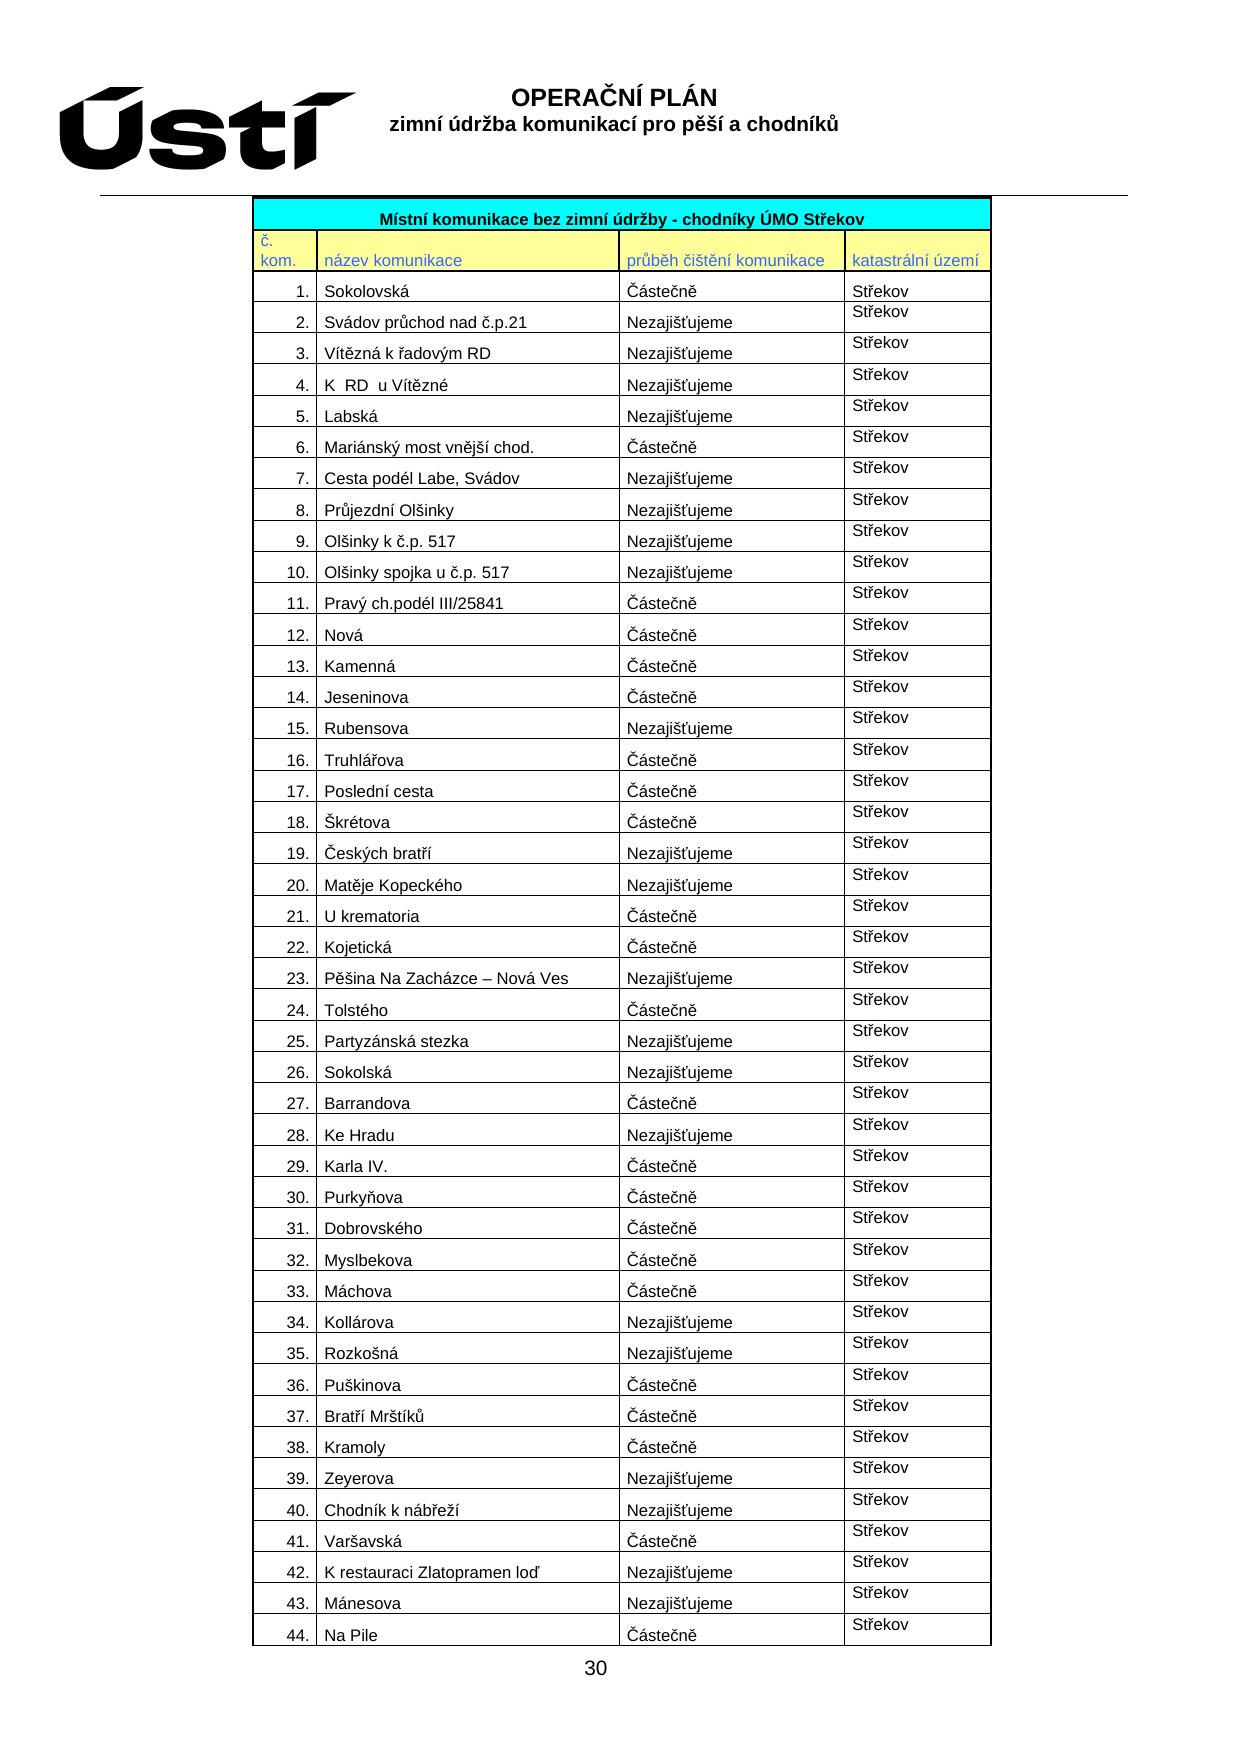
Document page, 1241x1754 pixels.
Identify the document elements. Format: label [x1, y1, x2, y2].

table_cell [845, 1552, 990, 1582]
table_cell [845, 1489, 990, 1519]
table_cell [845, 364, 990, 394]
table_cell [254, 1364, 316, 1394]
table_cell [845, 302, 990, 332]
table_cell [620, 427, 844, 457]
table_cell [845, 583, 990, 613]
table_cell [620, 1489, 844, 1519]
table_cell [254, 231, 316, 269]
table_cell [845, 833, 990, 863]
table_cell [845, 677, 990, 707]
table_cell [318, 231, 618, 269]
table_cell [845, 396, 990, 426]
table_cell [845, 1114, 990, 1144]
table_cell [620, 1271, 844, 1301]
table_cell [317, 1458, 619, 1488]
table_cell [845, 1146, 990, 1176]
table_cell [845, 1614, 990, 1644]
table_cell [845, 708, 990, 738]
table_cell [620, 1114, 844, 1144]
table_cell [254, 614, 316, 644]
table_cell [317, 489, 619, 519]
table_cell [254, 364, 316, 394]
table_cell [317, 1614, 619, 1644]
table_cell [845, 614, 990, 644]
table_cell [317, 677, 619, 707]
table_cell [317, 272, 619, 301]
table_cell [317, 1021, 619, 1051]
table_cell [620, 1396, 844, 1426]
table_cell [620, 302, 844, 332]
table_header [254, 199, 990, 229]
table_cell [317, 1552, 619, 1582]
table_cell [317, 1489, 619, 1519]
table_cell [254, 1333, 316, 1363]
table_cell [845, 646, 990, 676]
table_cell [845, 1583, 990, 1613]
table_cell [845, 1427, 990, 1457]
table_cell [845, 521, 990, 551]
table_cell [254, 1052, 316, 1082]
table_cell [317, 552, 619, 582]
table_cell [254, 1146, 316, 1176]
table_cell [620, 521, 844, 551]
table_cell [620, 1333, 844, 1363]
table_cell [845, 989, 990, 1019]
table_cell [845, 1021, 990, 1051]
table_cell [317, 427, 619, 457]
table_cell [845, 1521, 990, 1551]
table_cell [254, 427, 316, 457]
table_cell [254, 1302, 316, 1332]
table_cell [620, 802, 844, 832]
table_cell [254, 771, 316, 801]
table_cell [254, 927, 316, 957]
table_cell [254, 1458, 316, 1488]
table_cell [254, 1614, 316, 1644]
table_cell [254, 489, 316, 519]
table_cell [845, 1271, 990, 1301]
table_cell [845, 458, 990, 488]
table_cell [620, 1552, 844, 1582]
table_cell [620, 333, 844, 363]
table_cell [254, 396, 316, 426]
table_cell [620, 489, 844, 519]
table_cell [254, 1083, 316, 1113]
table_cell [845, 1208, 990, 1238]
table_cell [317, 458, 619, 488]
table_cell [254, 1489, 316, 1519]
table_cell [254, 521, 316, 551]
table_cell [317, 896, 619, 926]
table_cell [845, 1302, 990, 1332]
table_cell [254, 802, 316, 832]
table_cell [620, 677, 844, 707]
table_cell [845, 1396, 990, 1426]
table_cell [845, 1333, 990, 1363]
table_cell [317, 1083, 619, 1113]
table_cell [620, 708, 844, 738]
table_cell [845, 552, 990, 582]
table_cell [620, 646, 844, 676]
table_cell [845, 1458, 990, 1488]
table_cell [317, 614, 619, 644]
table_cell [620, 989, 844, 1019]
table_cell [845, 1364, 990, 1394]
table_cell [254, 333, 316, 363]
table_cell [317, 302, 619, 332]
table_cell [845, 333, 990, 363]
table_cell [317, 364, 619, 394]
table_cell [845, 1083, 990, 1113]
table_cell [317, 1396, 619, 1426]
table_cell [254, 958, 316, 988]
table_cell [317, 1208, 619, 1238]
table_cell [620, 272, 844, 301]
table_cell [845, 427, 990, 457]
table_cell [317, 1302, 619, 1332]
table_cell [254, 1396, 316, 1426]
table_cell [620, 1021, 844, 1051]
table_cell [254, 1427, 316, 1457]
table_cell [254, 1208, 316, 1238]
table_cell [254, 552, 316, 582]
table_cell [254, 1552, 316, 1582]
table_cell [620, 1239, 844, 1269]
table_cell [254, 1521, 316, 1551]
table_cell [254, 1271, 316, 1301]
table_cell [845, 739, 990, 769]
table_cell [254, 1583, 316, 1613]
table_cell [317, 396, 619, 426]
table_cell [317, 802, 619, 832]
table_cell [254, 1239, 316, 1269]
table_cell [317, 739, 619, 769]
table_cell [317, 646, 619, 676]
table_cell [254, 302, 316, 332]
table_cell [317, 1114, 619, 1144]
picture [58, 85, 357, 172]
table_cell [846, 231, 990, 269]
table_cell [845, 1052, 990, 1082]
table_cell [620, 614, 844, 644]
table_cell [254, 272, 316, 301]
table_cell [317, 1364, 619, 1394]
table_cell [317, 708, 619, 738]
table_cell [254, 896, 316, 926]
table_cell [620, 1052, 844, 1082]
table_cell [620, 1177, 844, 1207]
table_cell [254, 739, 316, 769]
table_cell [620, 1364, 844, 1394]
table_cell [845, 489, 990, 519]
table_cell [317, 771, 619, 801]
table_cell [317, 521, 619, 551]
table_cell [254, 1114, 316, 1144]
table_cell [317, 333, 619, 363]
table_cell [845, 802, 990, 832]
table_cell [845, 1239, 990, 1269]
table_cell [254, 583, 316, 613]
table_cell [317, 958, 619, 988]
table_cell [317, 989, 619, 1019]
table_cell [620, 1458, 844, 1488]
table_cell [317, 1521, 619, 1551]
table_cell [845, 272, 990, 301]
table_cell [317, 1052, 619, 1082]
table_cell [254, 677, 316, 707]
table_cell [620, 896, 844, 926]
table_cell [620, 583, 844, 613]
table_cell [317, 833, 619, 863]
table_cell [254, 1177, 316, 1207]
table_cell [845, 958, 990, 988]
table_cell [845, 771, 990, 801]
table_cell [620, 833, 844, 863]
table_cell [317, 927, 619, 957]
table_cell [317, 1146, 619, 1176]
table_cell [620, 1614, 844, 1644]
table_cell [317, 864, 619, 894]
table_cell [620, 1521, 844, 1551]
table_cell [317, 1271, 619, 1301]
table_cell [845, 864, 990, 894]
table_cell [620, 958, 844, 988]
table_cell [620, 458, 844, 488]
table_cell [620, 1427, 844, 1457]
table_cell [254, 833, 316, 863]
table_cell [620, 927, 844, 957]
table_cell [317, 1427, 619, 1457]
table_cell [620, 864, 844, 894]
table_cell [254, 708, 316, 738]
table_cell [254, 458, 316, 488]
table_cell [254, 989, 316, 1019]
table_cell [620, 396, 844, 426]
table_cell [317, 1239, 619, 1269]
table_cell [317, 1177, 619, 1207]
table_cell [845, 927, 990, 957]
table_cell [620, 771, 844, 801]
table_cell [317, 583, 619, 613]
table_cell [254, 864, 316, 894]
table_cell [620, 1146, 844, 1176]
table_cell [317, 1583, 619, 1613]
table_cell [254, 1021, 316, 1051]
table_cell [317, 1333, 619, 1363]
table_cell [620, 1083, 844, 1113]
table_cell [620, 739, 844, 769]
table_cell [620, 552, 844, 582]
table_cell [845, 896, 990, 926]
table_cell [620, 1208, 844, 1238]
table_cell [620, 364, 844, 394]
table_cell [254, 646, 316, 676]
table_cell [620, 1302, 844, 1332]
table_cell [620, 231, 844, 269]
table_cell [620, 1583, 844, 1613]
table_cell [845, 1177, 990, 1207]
